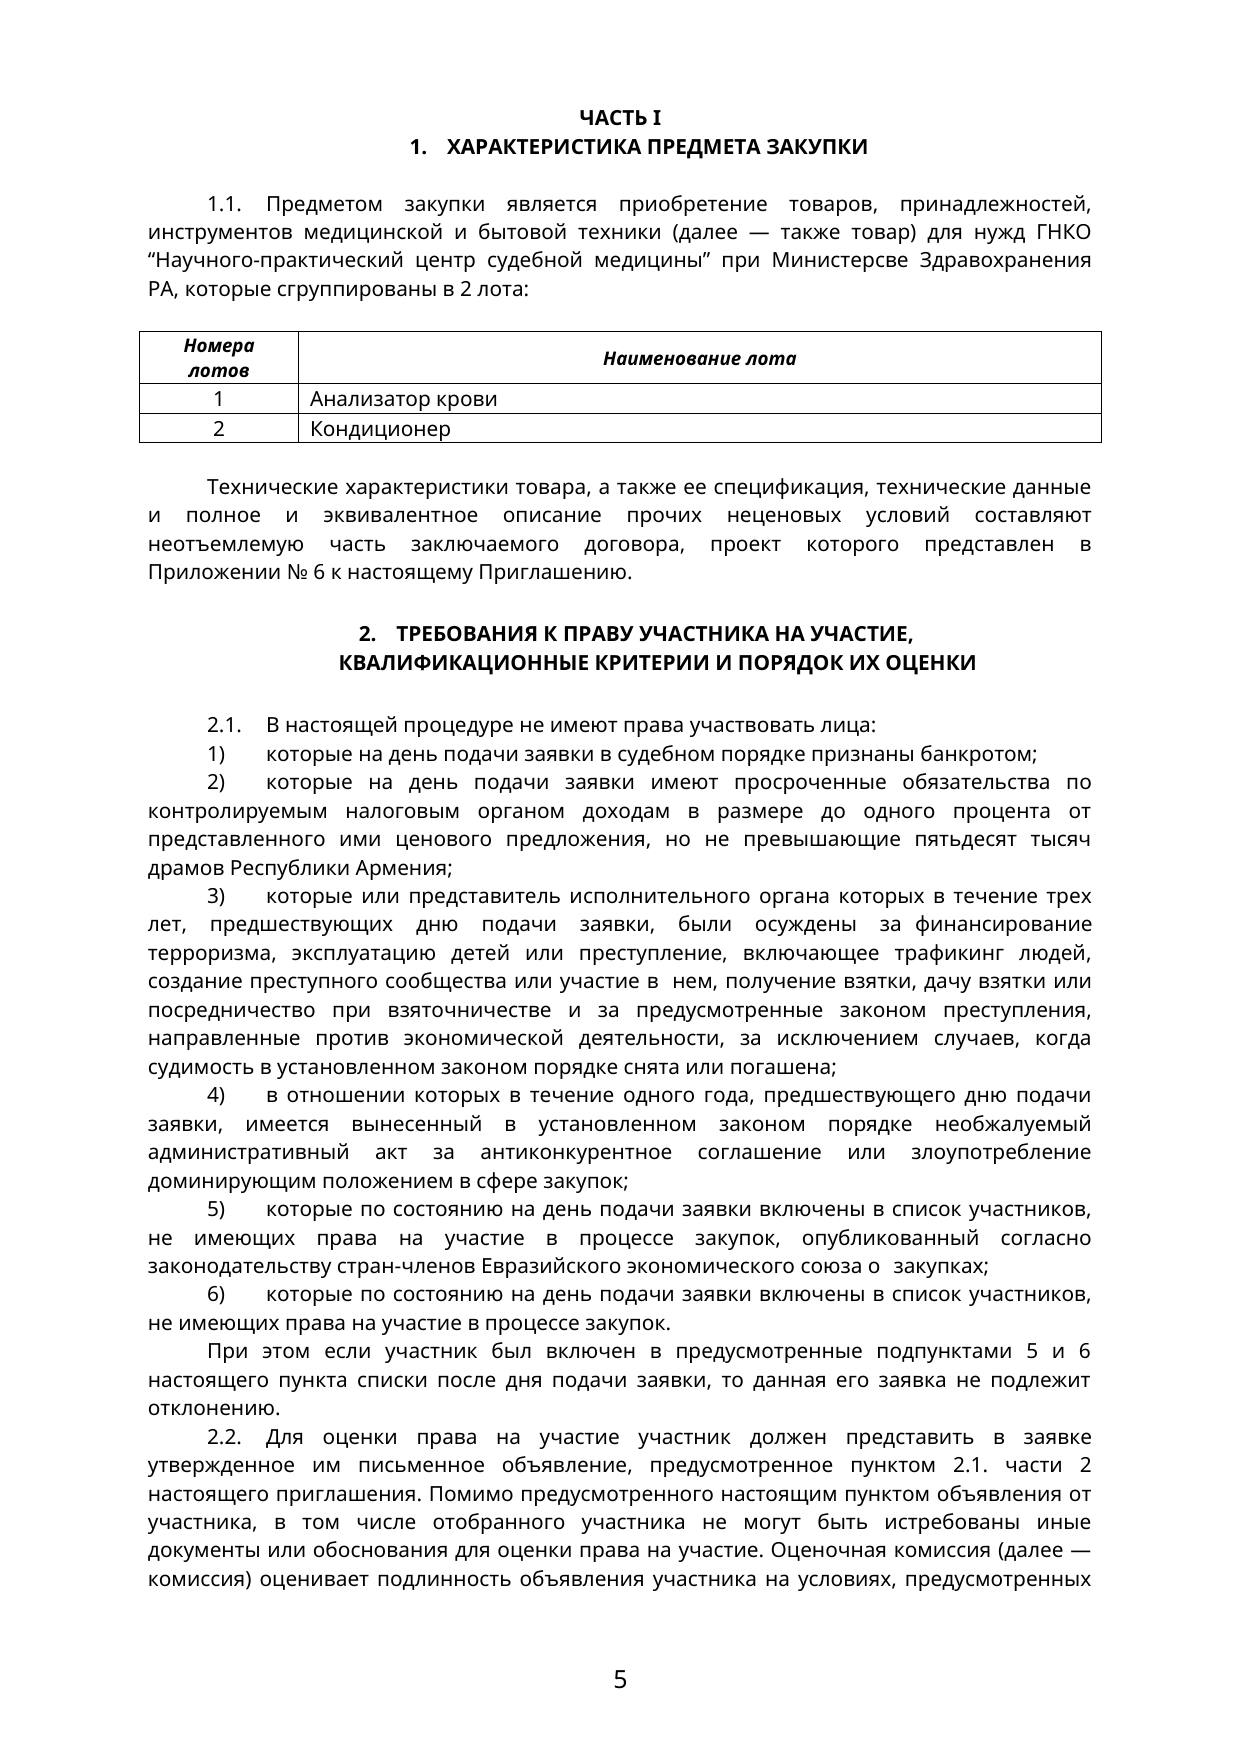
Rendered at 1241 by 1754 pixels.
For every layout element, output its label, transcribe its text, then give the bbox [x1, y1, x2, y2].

table_header Номера лотов [140, 332, 298, 383]
list ТРЕБОВАНИЯ К ПРАВУ УЧАСТНИКА НА УЧАСТИЕ, КВАЛИФИКАЦИОННЫЕ КРИТЕРИИ И ПОРЯДОК ИХ ОЦЕНКИ [185, 619, 1092, 676]
text 5) которые по состоянию на день подачи заявки включены в список участников, не имеющих права на участие в процессе закупок, опубликованный согласно законодательству стран-членов Евразийского экономического союза о закупках; [148, 1194, 1092, 1279]
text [148, 1422, 1092, 1592]
table_cell Кондиционер [299, 414, 1101, 442]
table_cell Анализатор крови [299, 384, 1101, 413]
text При этом если участник был включен в предусмотренные подпунктами 5 и 6 настоящего пункта списки после дня подачи заявки, то данная его заявка не подлежит отклонению. [148, 1336, 1092, 1422]
table_cell 2 [140, 414, 298, 442]
text Технические характеристики товара, а также ее спецификация, технические данные и полное и эквивалентное описание прочих неценовых условий составляют неотъемлемую часть заключаемого договора, проект которого представлен в Приложении № 6 к настоящему Приглашению. [148, 472, 1092, 586]
text 2) которые на день подачи заявки имеют просроченные обязательства по контролируемым налоговым органом доходам в размере до одного процента от представленного ими ценового предложения, но не превышающие пятьдесят тысяч драмов Республики Армения; [148, 767, 1092, 881]
text 4) в отношении которых в течение одного года, предшествующего дню подачи заявки, имеется вынесенный в установленном законом порядке необжалуемый административный акт за антиконкурентное соглашение или злоупотребление доминирующим положением в сфере закупок; [148, 1080, 1092, 1194]
text 6) которые по состоянию на день подачи заявки включены в список участников, не имеющих права на участие в процессе закупок. [148, 1279, 1092, 1336]
text 3) которые или представитель исполнительного органа которых в течение трех лет, предшествующих дню подачи заявки, были осуждены за финансирование терроризма, эксплуатацию детей или преступление, включающее трафикинг людей, создание преступного сообщества или участие в нем, получение взятки, дачу взятки или посредничество при взяточничестве и за предусмотренные законом преступления, направленные против экономической деятельности, за исключением случаев, когда судимость в установленном законом порядке снята или погашена; [148, 881, 1092, 1080]
text 1) которые на день подачи заявки в судебном порядке признаны банкротом; [148, 739, 1092, 767]
list ХАРАКТЕРИСТИКА ПРЕДМЕТА ЗАКУПКИ [185, 132, 1092, 160]
text 2.1. В настоящей процедуре не имеют права участвовать лица: [148, 711, 1092, 739]
table_cell 1 [140, 384, 298, 413]
text ЧАСТЬ I [148, 103, 1092, 132]
subtitle 1.1. Предметом закупки является приобретение товаров, принадлежностей, инструментов медицинской и бытовой техники (далее — также товар) для нужд ГНКО “Научного-практический центр судебной медицины” при Министерсве Здравохранения РА, которые сгруппированы в 2 лота: [148, 189, 1092, 302]
table_header Наименование лота [299, 332, 1101, 383]
